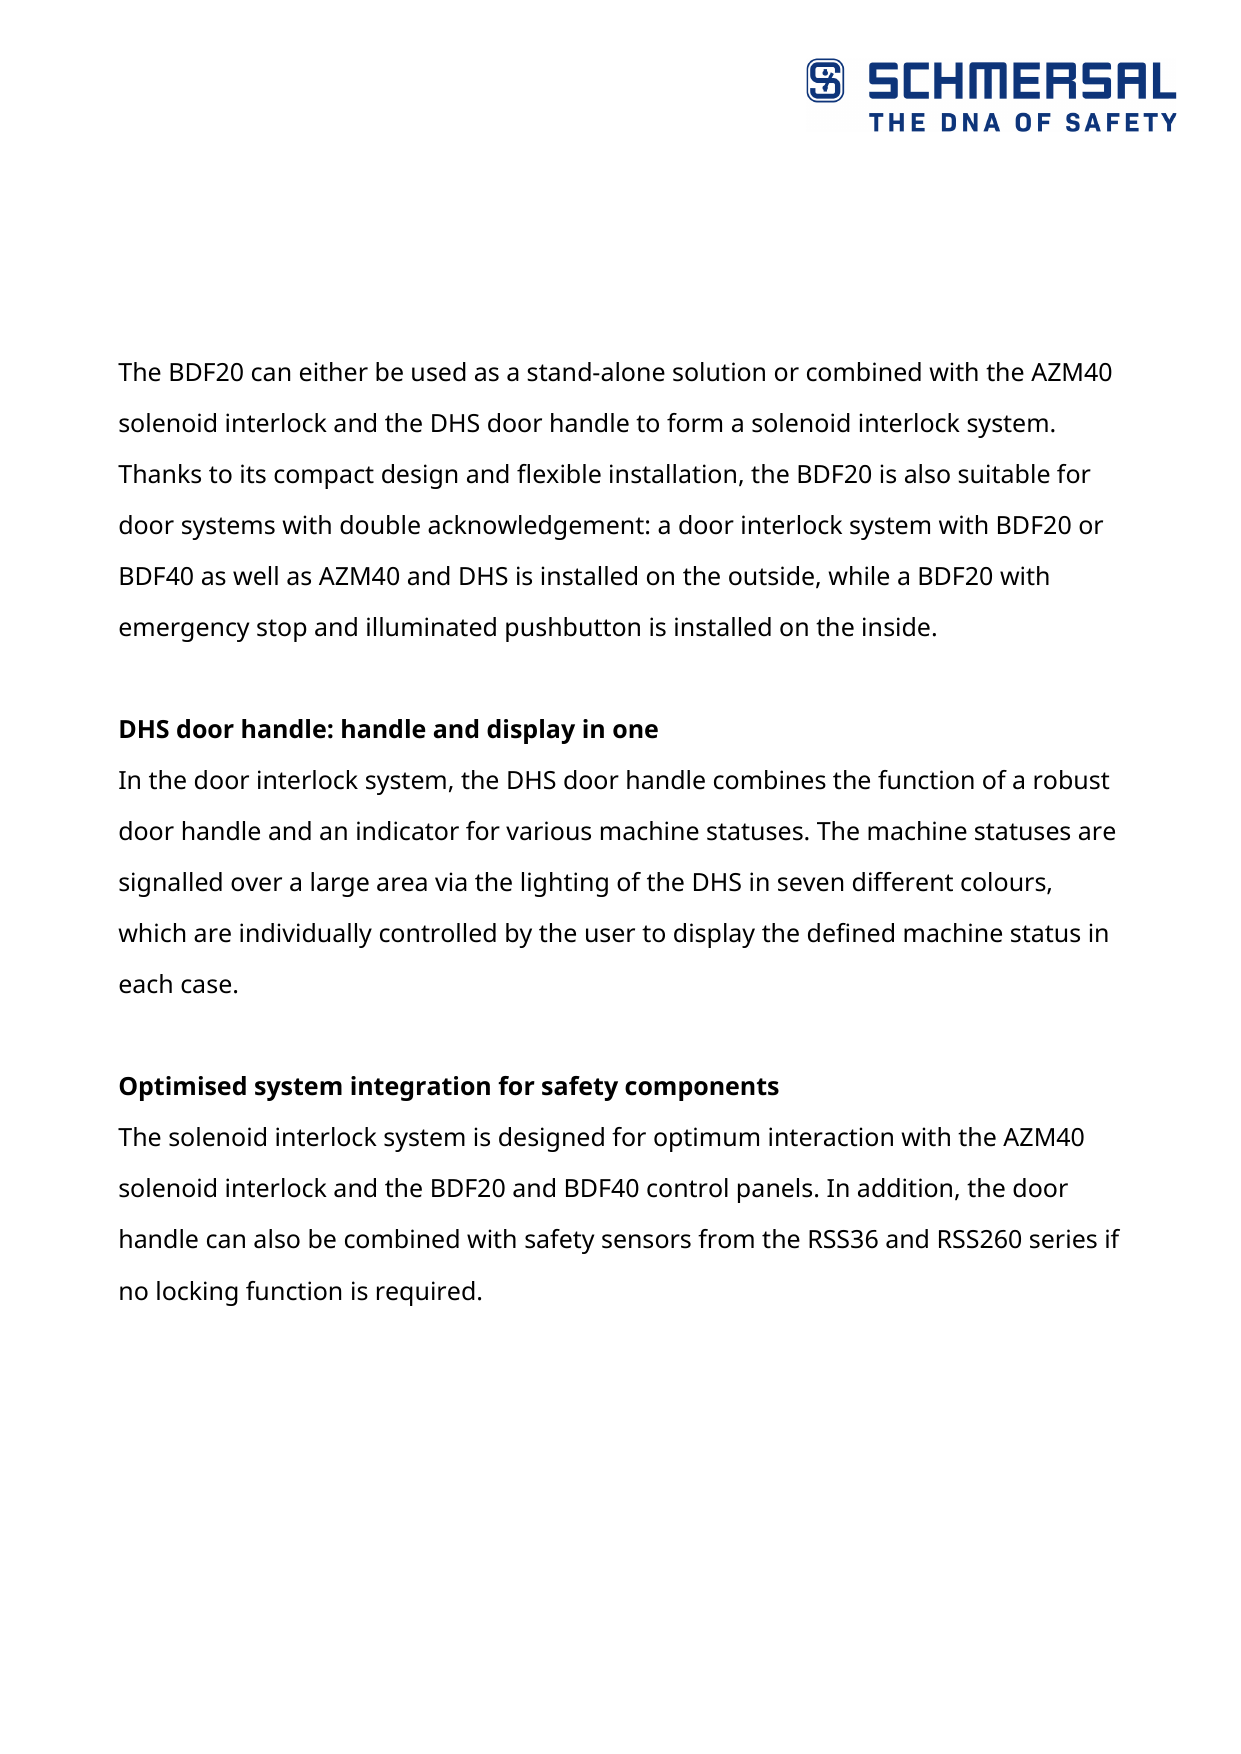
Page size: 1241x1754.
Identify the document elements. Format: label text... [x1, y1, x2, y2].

text The solenoid interlock system is designed for optimum interaction with the AZM40 solenoid interlock and the BDF20 and BDF40 control panels. In addition, the door handle can also be combined with safety sensors from the RSS36 and RSS260 series if no locking function is required. [118, 1120, 1122, 1307]
text In the door interlock system, the DHS door handle combines the function of a robust door handle and an indicator for various machine statuses. The machine statuses are signalled over a large area via the lighting of the DHS in seven different colours, which are individually controlled by the user to display the defined machine status in each case. [118, 763, 1122, 1001]
text Optimised system integration for safety components [118, 1069, 1122, 1103]
text DHS door handle: handle and display in one [118, 712, 1122, 746]
text The BDF20 can either be used as a stand-alone solution or combined with the AZM40 solenoid interlock and the DHS door handle to form a solenoid interlock system. Thanks to its compact design and flexible installation, the BDF20 is also suitable for door systems with double acknowledgement: a door interlock system with BDF20 or BDF40 as well as AZM40 and DHS is installed on the outside, while a BDF20 with emergency stop and illuminated pushbutton is installed on the inside. [118, 354, 1122, 644]
picture [806, 58, 1177, 132]
